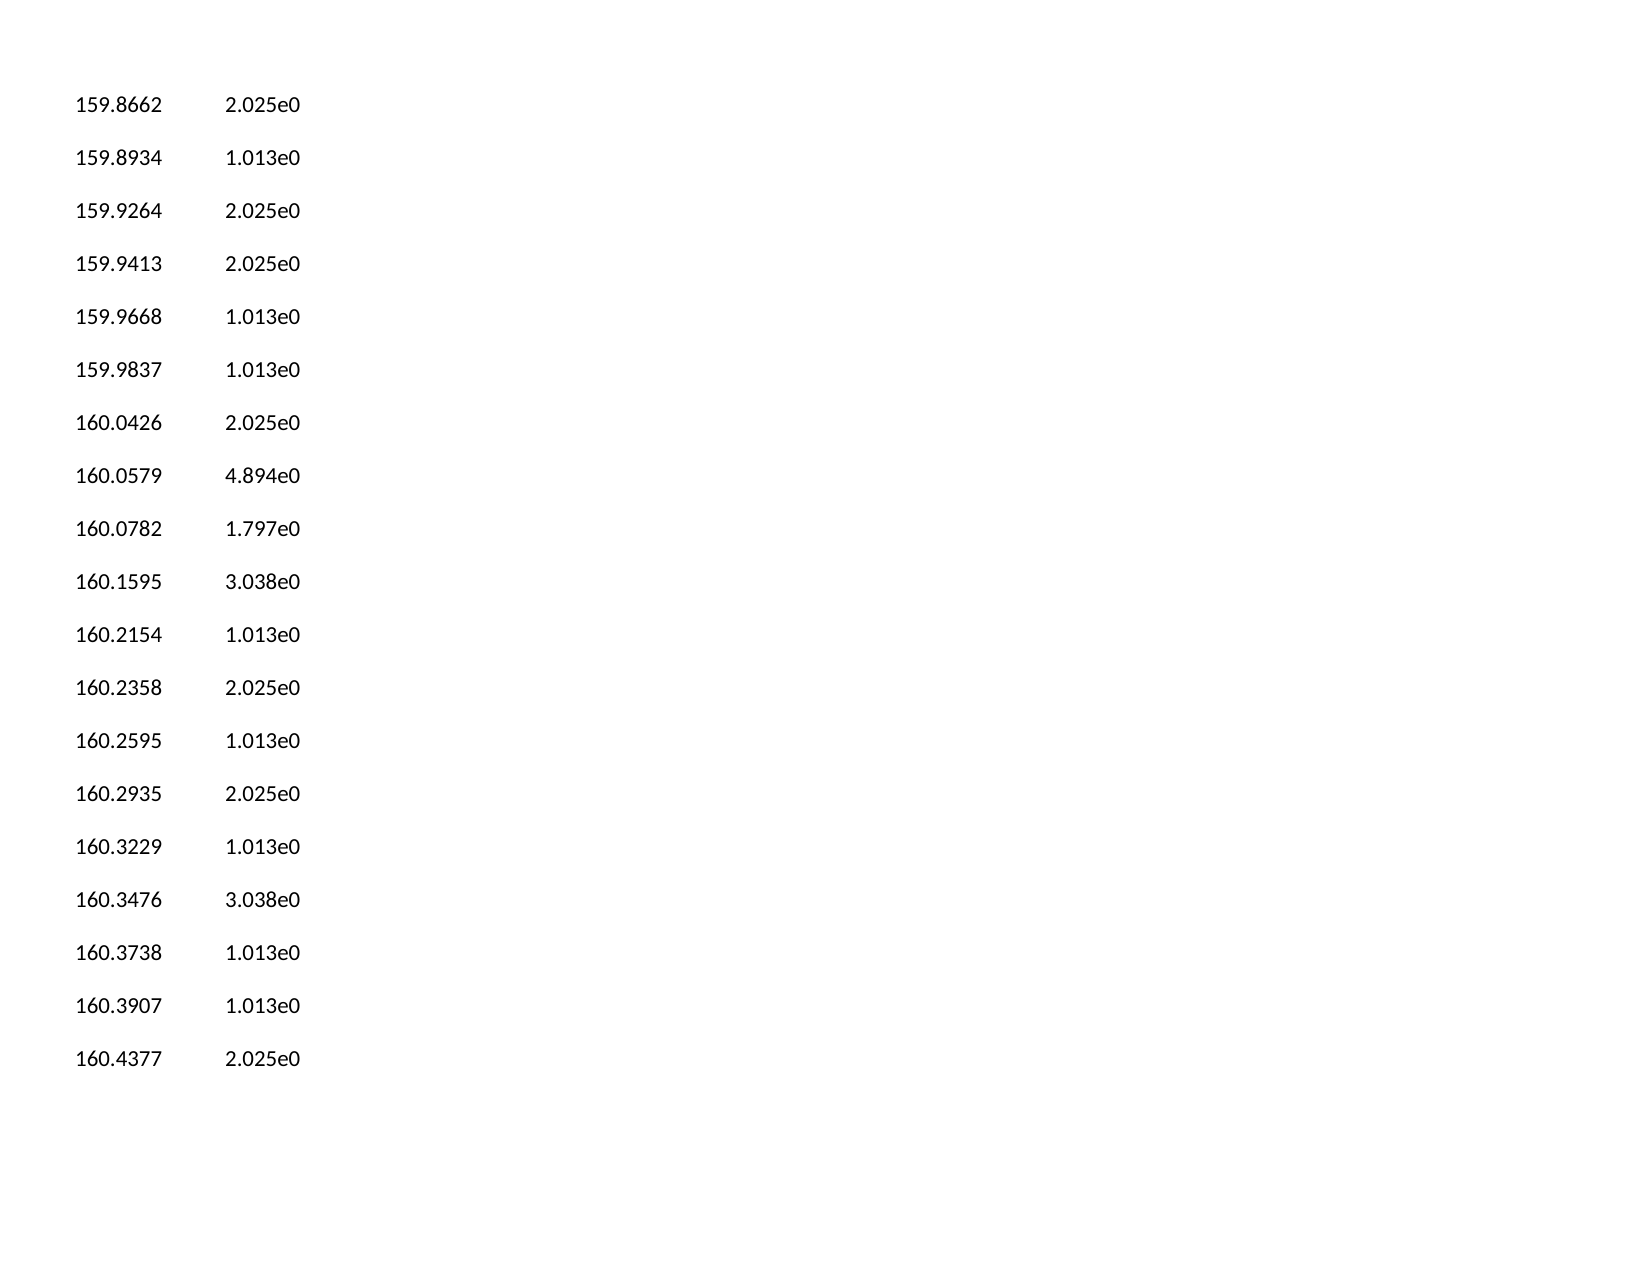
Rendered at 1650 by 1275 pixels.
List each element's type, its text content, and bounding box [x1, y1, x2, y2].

text 159.9837 1.013e0 [75, 355, 1563, 383]
text 160.3907 1.013e0 [75, 991, 1563, 1019]
text 160.3476 3.038e0 [75, 885, 1563, 913]
text 160.4377 2.025e0 [75, 1044, 1563, 1072]
text 160.0782 1.797e0 [75, 514, 1563, 542]
text 160.3229 1.013e0 [75, 832, 1563, 860]
text 160.1595 3.038e0 [75, 567, 1563, 595]
text 159.9264 2.025e0 [75, 196, 1563, 224]
text 160.2935 2.025e0 [75, 779, 1563, 807]
text 159.8934 1.013e0 [75, 143, 1563, 171]
text 160.2595 1.013e0 [75, 726, 1563, 754]
text 160.0579 4.894e0 [75, 461, 1563, 489]
text 159.9413 2.025e0 [75, 249, 1563, 277]
text 160.2154 1.013e0 [75, 620, 1563, 648]
text 159.9668 1.013e0 [75, 302, 1563, 330]
text 160.2358 2.025e0 [75, 673, 1563, 701]
text 159.8662 2.025e0 [75, 90, 1563, 118]
text 160.0426 2.025e0 [75, 408, 1563, 436]
text 160.3738 1.013e0 [75, 938, 1563, 966]
